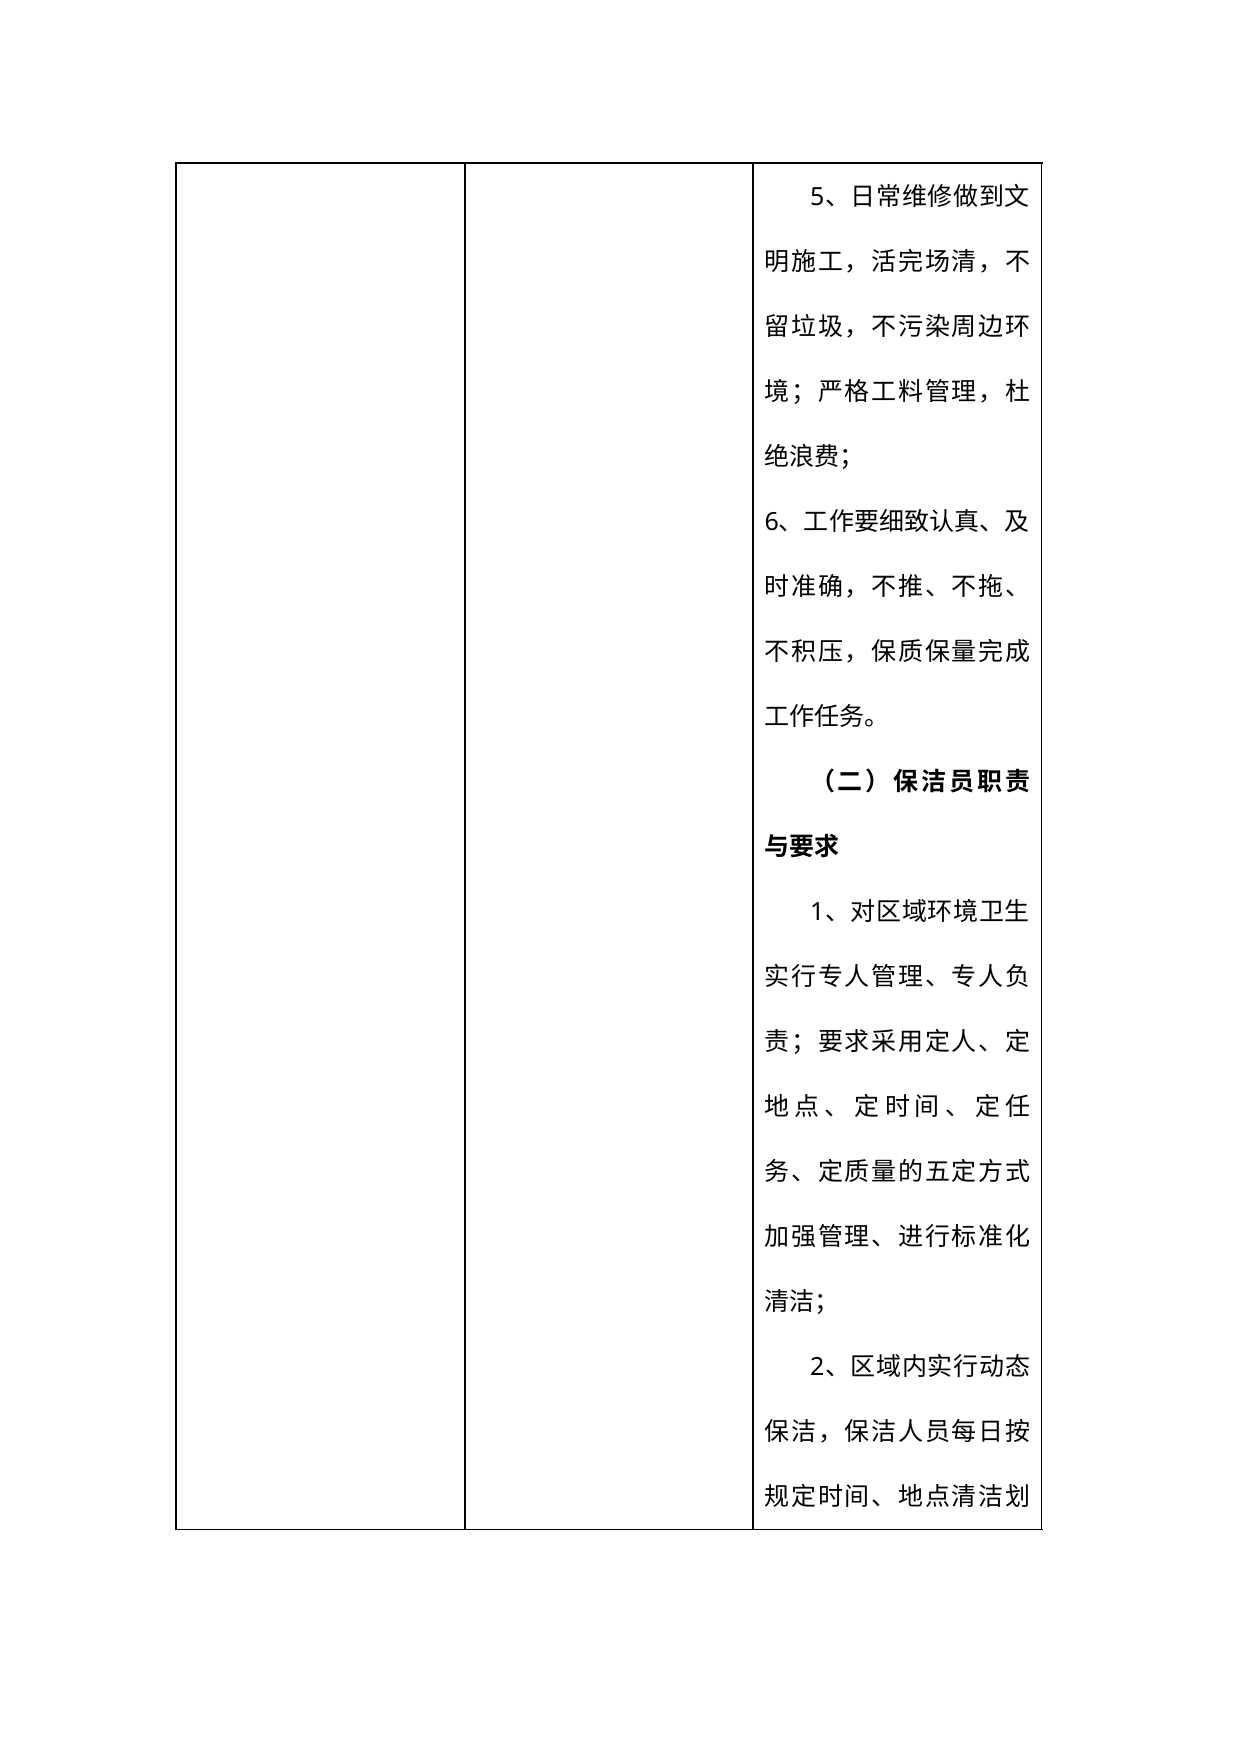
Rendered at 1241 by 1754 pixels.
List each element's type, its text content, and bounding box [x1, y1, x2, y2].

table_cell 1 [177, 164, 464, 1528]
table_cell ★ [466, 164, 752, 1528]
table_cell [754, 164, 1041, 1528]
